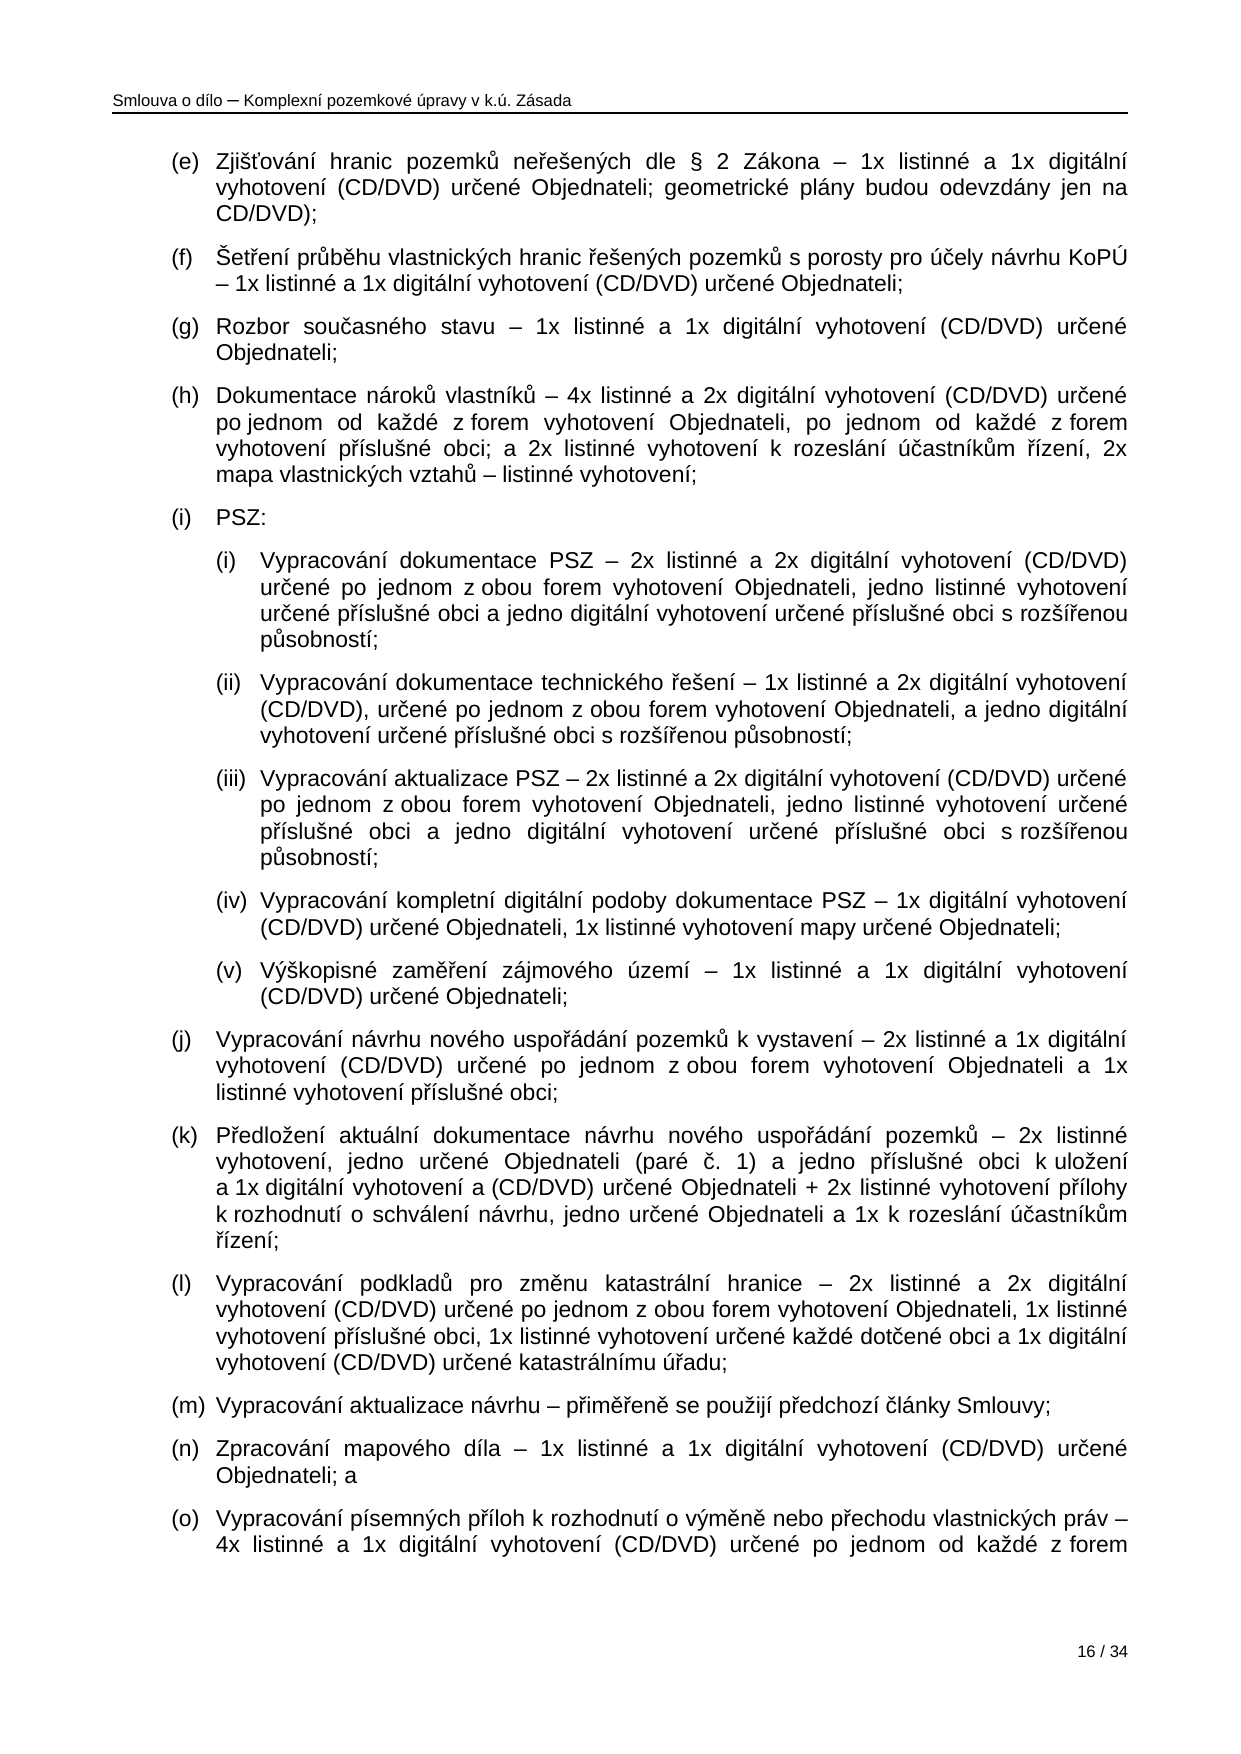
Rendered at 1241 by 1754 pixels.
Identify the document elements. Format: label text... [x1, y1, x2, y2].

list Vypracování kompletní digitální podoby dokumentace PSZ – 1x digitální vyhotovení (CD/DVD) určené Objednateli, 1x listinné vyhotovení mapy určené Objednateli; [216, 887, 1128, 940]
list Vypracování aktualizace návrhu – přiměřeně se použijí předchozí články Smlouvy; [171, 1392, 1128, 1418]
list Vypracování podkladů pro změnu katastrální hranice – 2x listinné a 2x digitální vyhotovení (CD/DVD) určené po jednom z obou forem vyhotovení Objednateli, 1x listinné vyhotovení příslušné obci, 1x listinné vyhotovení určené každé dotčené obci a 1x digitální vyhotovení (CD/DVD) určené katastrálnímu úřadu; [171, 1270, 1128, 1376]
list Vypracování dokumentace PSZ – 2x listinné a 2x digitální vyhotovení (CD/DVD) určené po jednom z obou forem vyhotovení Objednateli, jedno listinné vyhotovení určené příslušné obci a jedno digitální vyhotovení určené příslušné obci s rozšířenou působností; [216, 547, 1128, 653]
list Zjišťování hranic pozemků neřešených dle § 2 Zákona – 1x listinné a 1x digitální vyhotovení (CD/DVD) určené Objednateli; geometrické plány budou odevzdány jen na CD/DVD); [171, 148, 1128, 227]
list Zpracování mapového díla – 1x listinné a 1x digitální vyhotovení (CD/DVD) určené Objednateli; a [171, 1435, 1128, 1488]
list Vypracování aktualizace PSZ – 2x listinné a 2x digitální vyhotovení (CD/DVD) určené po jednom z obou forem vyhotovení Objednateli, jedno listinné vyhotovení určené příslušné obci a jedno digitální vyhotovení určené příslušné obci s rozšířenou působností; [216, 765, 1128, 871]
list Rozbor současného stavu – 1x listinné a 1x digitální vyhotovení (CD/DVD) určené Objednateli; [171, 313, 1128, 366]
list Vypracování dokumentace technického řešení – 1x listinné a 2x digitální vyhotovení (CD/DVD), určené po jednom z obou forem vyhotovení Objednateli, a jedno digitální vyhotovení určené příslušné obci s rozšířenou působností; [216, 669, 1128, 748]
list PSZ: [171, 504, 1128, 531]
list Výškopisné zaměření zájmového území – 1x listinné a 1x digitální vyhotovení (CD/DVD) určené Objednateli; [216, 957, 1128, 1009]
list Vypracování návrhu nového uspořádání pozemků k vystavení – 2x listinné a 1x digitální vyhotovení (CD/DVD) určené po jednom z obou forem vyhotovení Objednateli a 1x listinné vyhotovení příslušné obci; [171, 1026, 1128, 1105]
list Šetření průběhu vlastnických hranic řešených pozemků s porosty pro účely návrhu KoPÚ – 1x listinné a 1x digitální vyhotovení (CD/DVD) určené Objednateli; [171, 243, 1128, 296]
list Předložení aktuální dokumentace návrhu nového uspořádání pozemků – 2x listinné vyhotovení, jedno určené Objednateli (paré č. 1) a jedno příslušné obci k uložení a 1x digitální vyhotovení a (CD/DVD) určené Objednateli + 2x listinné vyhotovení přílohy k rozhodnutí o schválení návrhu, jedno určené Objednateli a 1x k rozeslání účastníkům řízení; [171, 1122, 1128, 1253]
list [171, 1504, 1128, 1557]
list Dokumentace nároků vlastníků – 4x listinné a 2x digitální vyhotovení (CD/DVD) určené po jednom od každé z forem vyhotovení Objednateli, po jednom od každé z forem vyhotovení příslušné obci; a 2x listinné vyhotovení k rozeslání účastníkům řízení, 2x mapa vlastnických vztahů – listinné vyhotovení; [171, 382, 1128, 488]
